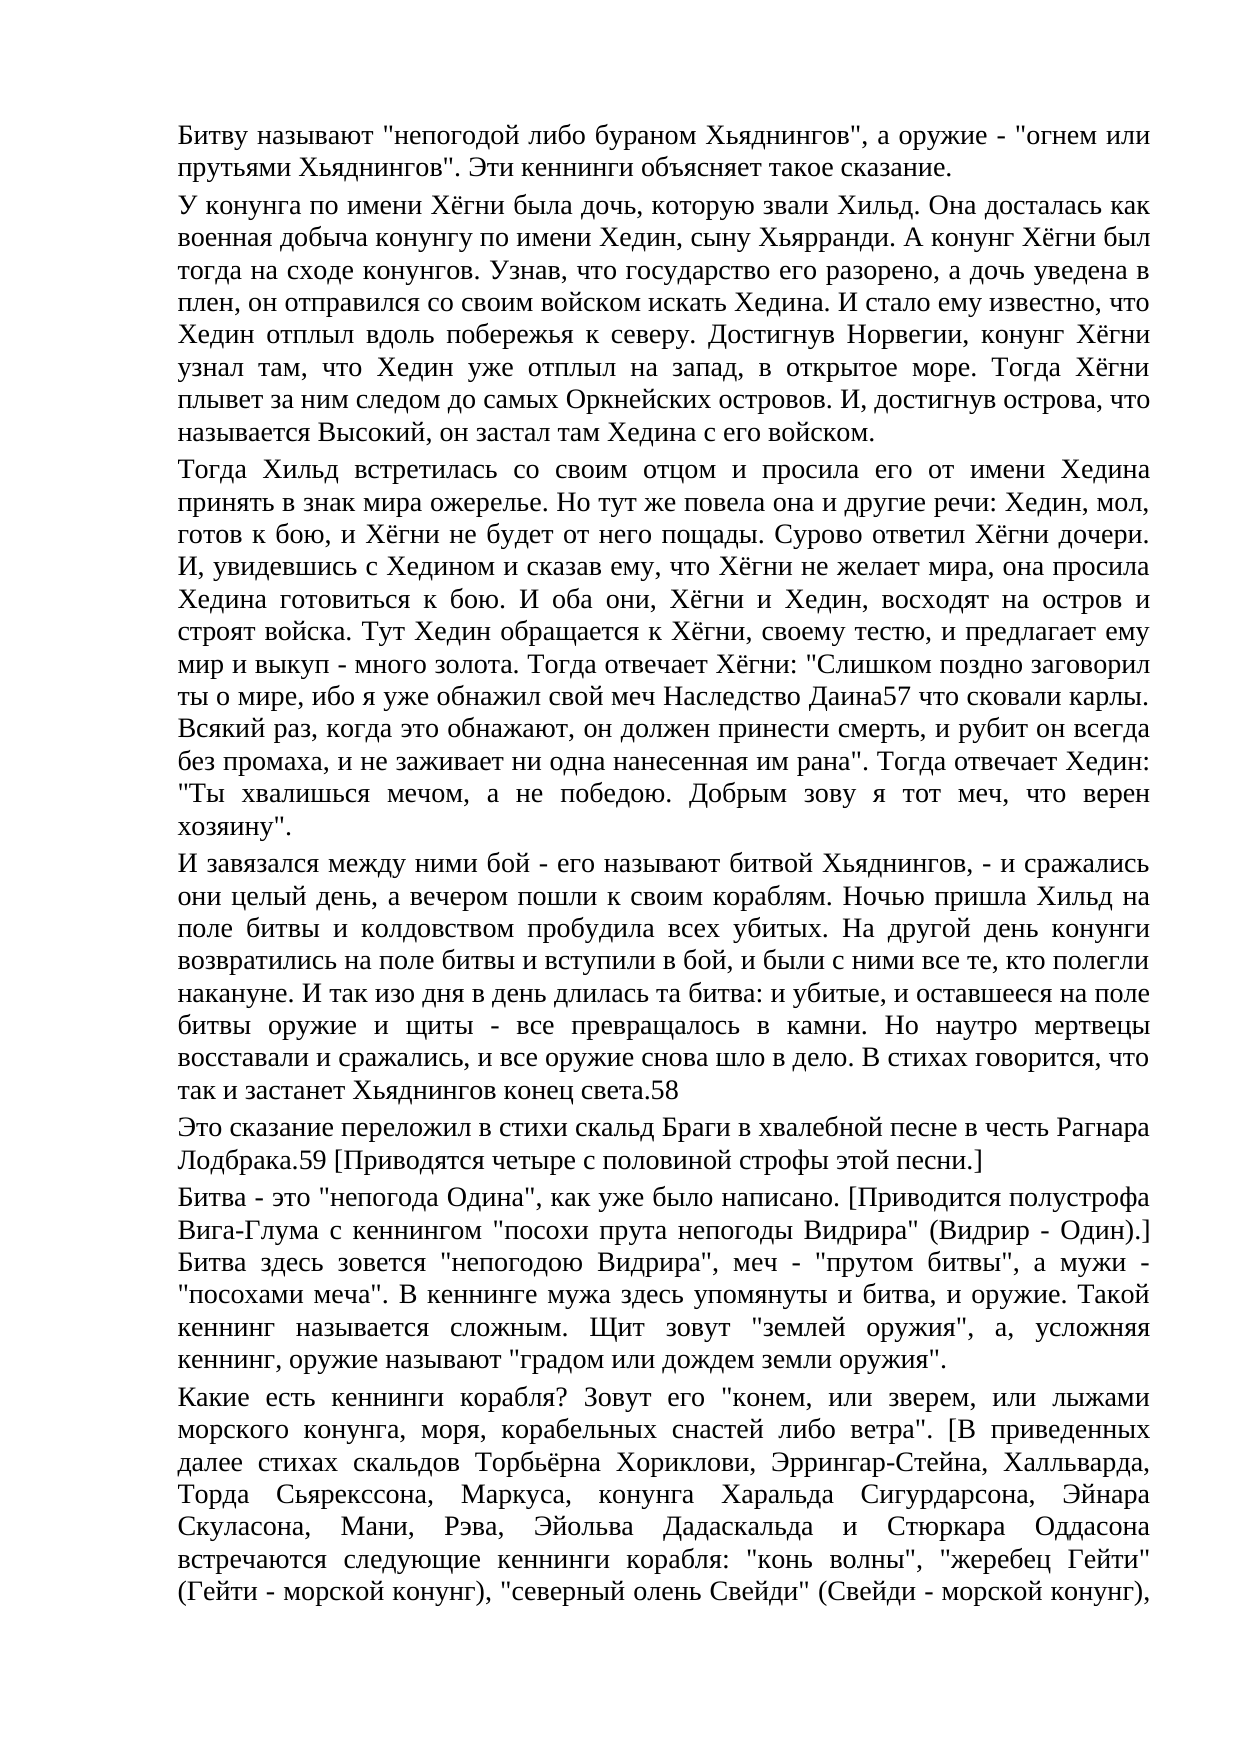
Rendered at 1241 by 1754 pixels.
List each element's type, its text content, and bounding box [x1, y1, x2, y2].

text У конунга по имени Хёгни была дочь, которую звали Хильд. Она досталась как военная добыча конунгу по имени Хедин, сыну Хьярранди. А конунг Хёгни был тогда на сходе конунгов. Узнав, что государство его разорено, а дочь уведена в плен, он отправился со своим войском искать Хедина. И стало ему известно, что Хедин отплыл вдоль побережья к северу. Достигнув Норвегии, конунг Хёгни узнал там, что Хедин уже отплыл на запад, в открытое море. Тогда Хёгни плывет за ним следом до самых Оркнейских островов. И, достигнув острова, что называется Высокий, он застал там Хедина с его войском. [177, 188, 1152, 447]
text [177, 1380, 1152, 1607]
text Это сказание переложил в стихи скальд Браги в хвалебной песне в честь Рагнара Лодбрака.59 [Приводятся четыре с половиной строфы этой песни.] [177, 1110, 1152, 1175]
text Битва - это "непогода Одина", как уже было написано. [Приводится полустрофа Вига-Глума с кеннингом "посохи прута непогоды Видрира" (Видрир - Один).] Битва здесь зовется "непогодою Видрира", меч - "прутом битвы", а мужи - "посохами меча". В кеннинге мужа здесь упомянуты и битва, и оружие. Такой кеннинг называется сложным. Щит зовут "землей оружия", а, усложняя кеннинг, оружие называют "градом или дождем земли оружия". [177, 1180, 1152, 1375]
text Тогда Хильд встретилась со своим отцом и просила его от имени Хедина принять в знак мира ожерелье. Но тут же повела она и другие речи: Хедин, мол, готов к бою, и Хёгни не будет от него пощады. Сурово ответил Хёгни дочери. И, увидевшись с Хедином и сказав ему, что Хёгни не желает мира, она просила Хедина готовиться к бою. И оба они, Хёгни и Хедин, восходят на остров и строят войска. Тут Хедин обращается к Хёгни, своему тестю, и предлагает ему мир и выкуп - много золота. Тогда отвечает Хёгни: "Слишком поздно заговорил ты о мире, ибо я уже обнажил свой меч Наследство Даина57 что сковали карлы. Всякий раз, когда это обнажают, он должен принести смерть, и рубит он всегда без промаха, и не заживает ни одна нанесенная им рана". Тогда отвечает Хедин: "Ты хвалишься мечом, а не победою. Добрым зову я тот меч, что верен хозяину". [177, 452, 1152, 841]
text И завязался между ними бой - его называют битвой Хьяднингов, - и сражались они целый день, а вечером пошли к своим кораблям. Ночью пришла Хильд на поле битвы и колдовством пробудила всех убитых. На другой день конунги возвратились на поле битвы и вступили в бой, и были с ними все те, кто полегли накануне. И так изо дня в день длилась та битва: и убитые, и оставшееся на поле битвы оружие и щиты - все превращалось в камни. Но наутро мертвецы восставали и сражались, и все оружие снова шло в дело. В стихах говорится, что так и застанет Хьяднингов конец света.58 [177, 846, 1152, 1105]
text Битву называют "непогодой либо бураном Хьяднингов", а оружие - "огнем или прутьями Хьяднингов". Эти кеннинги объясняет такое сказание. [177, 118, 1152, 183]
